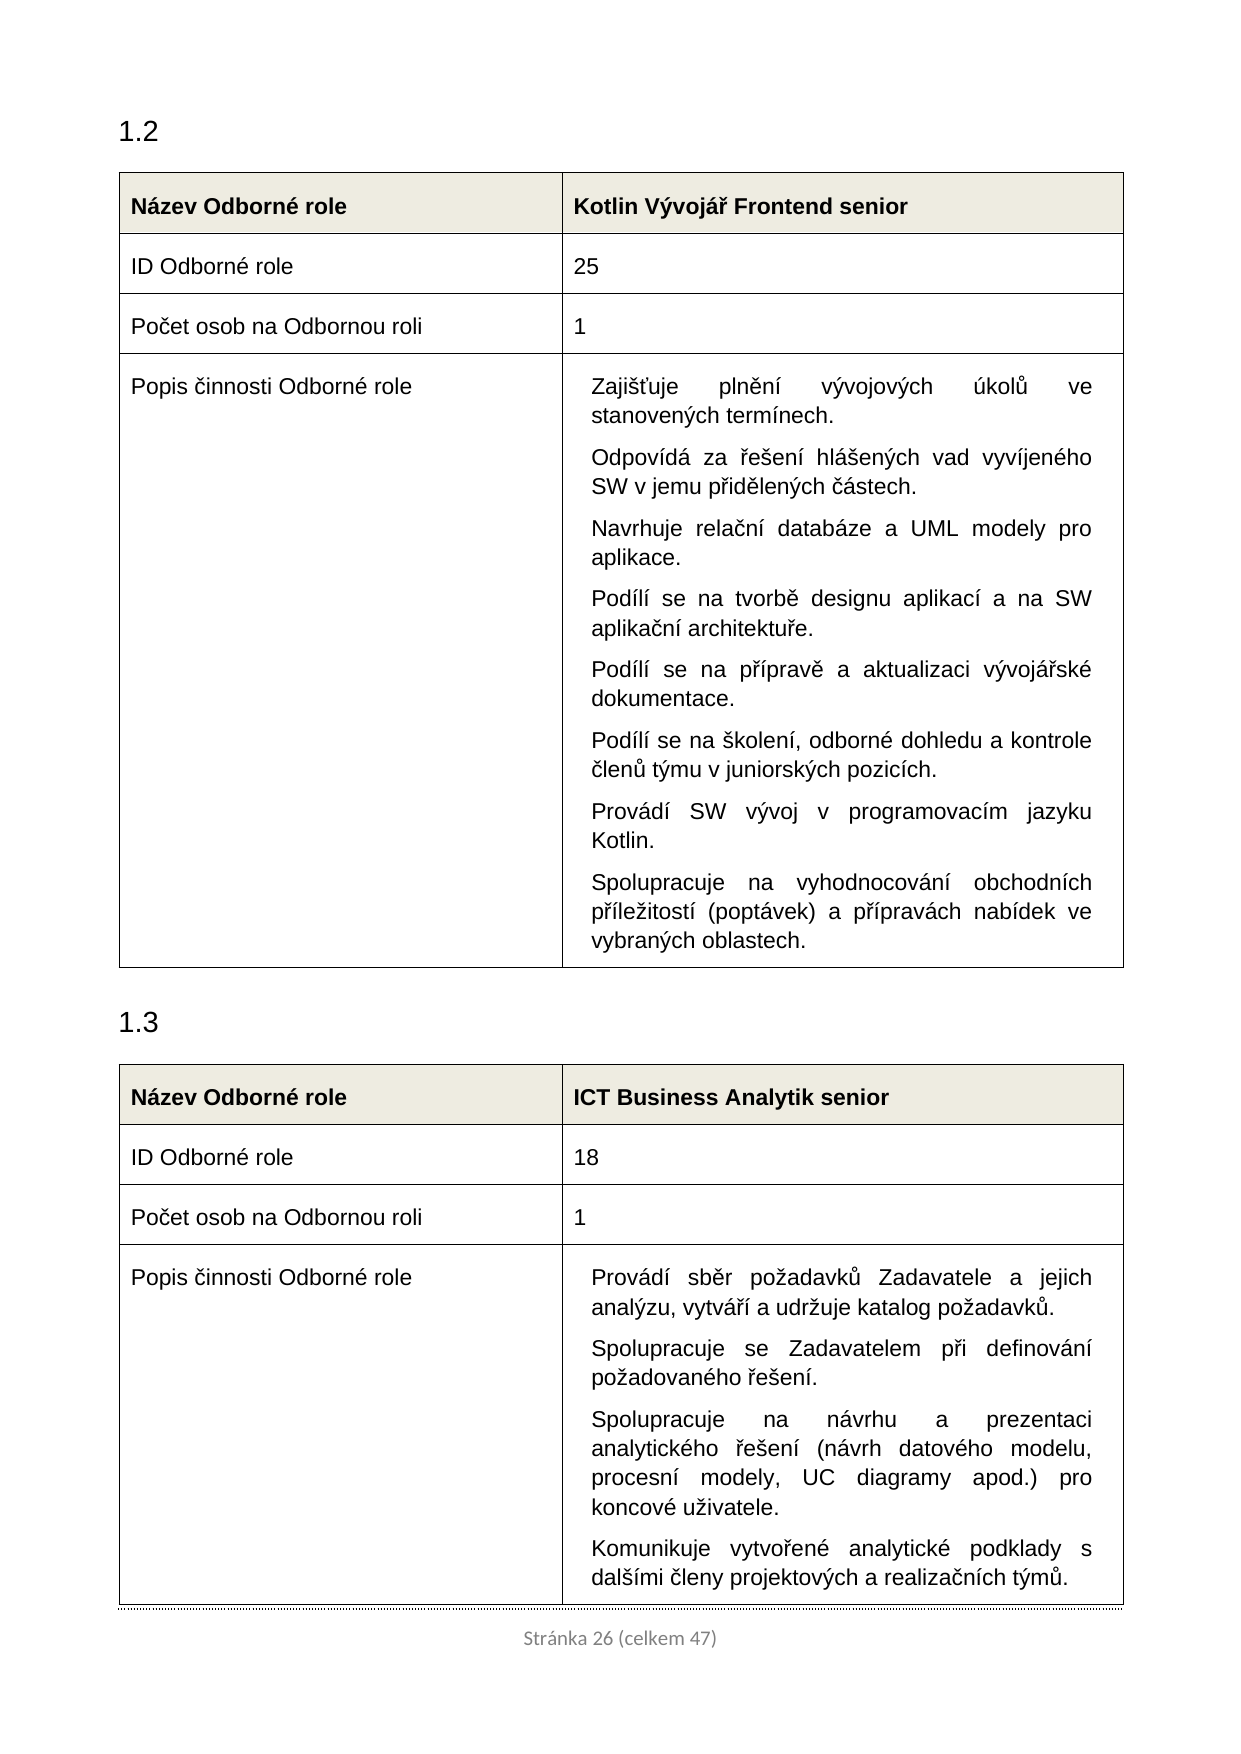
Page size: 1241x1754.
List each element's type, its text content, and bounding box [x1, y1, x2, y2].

table_cell ID Odborné role [120, 1125, 562, 1184]
table_cell Počet osob na Odbornou roli [120, 294, 562, 353]
table_header Kotlin Vývojář Frontend senior [563, 173, 1123, 232]
table_cell 1 [563, 1185, 1123, 1244]
text 1.2 [118, 118, 1122, 147]
table_cell 25 [563, 234, 1123, 292]
table_cell ID Odborné role [120, 234, 562, 292]
table_cell Popis činnosti Odborné role [120, 354, 562, 967]
table_cell 1 [563, 294, 1123, 353]
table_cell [120, 1245, 562, 1604]
text 1.3 [118, 1009, 1122, 1039]
table_header Název Odborné role [120, 173, 562, 232]
table_header Název Odborné role [120, 1065, 562, 1124]
table_cell 18 [563, 1125, 1123, 1184]
table_cell Zajišťuje plnění vývojových úkolů ve stanovených termínech. Odpovídá za řešení hlášených vad vyvíjeného SW v jemu přidělených částech. Navrhuje relační databáze a UML modely pro aplikace. Podílí se na tvorbě designu aplikací a na SW aplikační architektuře. Podílí se na přípravě a aktualizaci vývojářské dokumentace. Podílí se na školení, odborné dohledu a kontrole členů týmu v juniorských pozicích. Provádí SW vývoj v programovacím jazyku Kotlin. Spolupracuje na vyhodnocování obchodních příležitostí (poptávek) a přípravách nabídek ve vybraných oblastech. [563, 354, 1123, 967]
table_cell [563, 1245, 1123, 1604]
table_cell Počet osob na Odbornou roli [120, 1185, 562, 1244]
table_header ICT Business Analytik senior [563, 1065, 1123, 1124]
